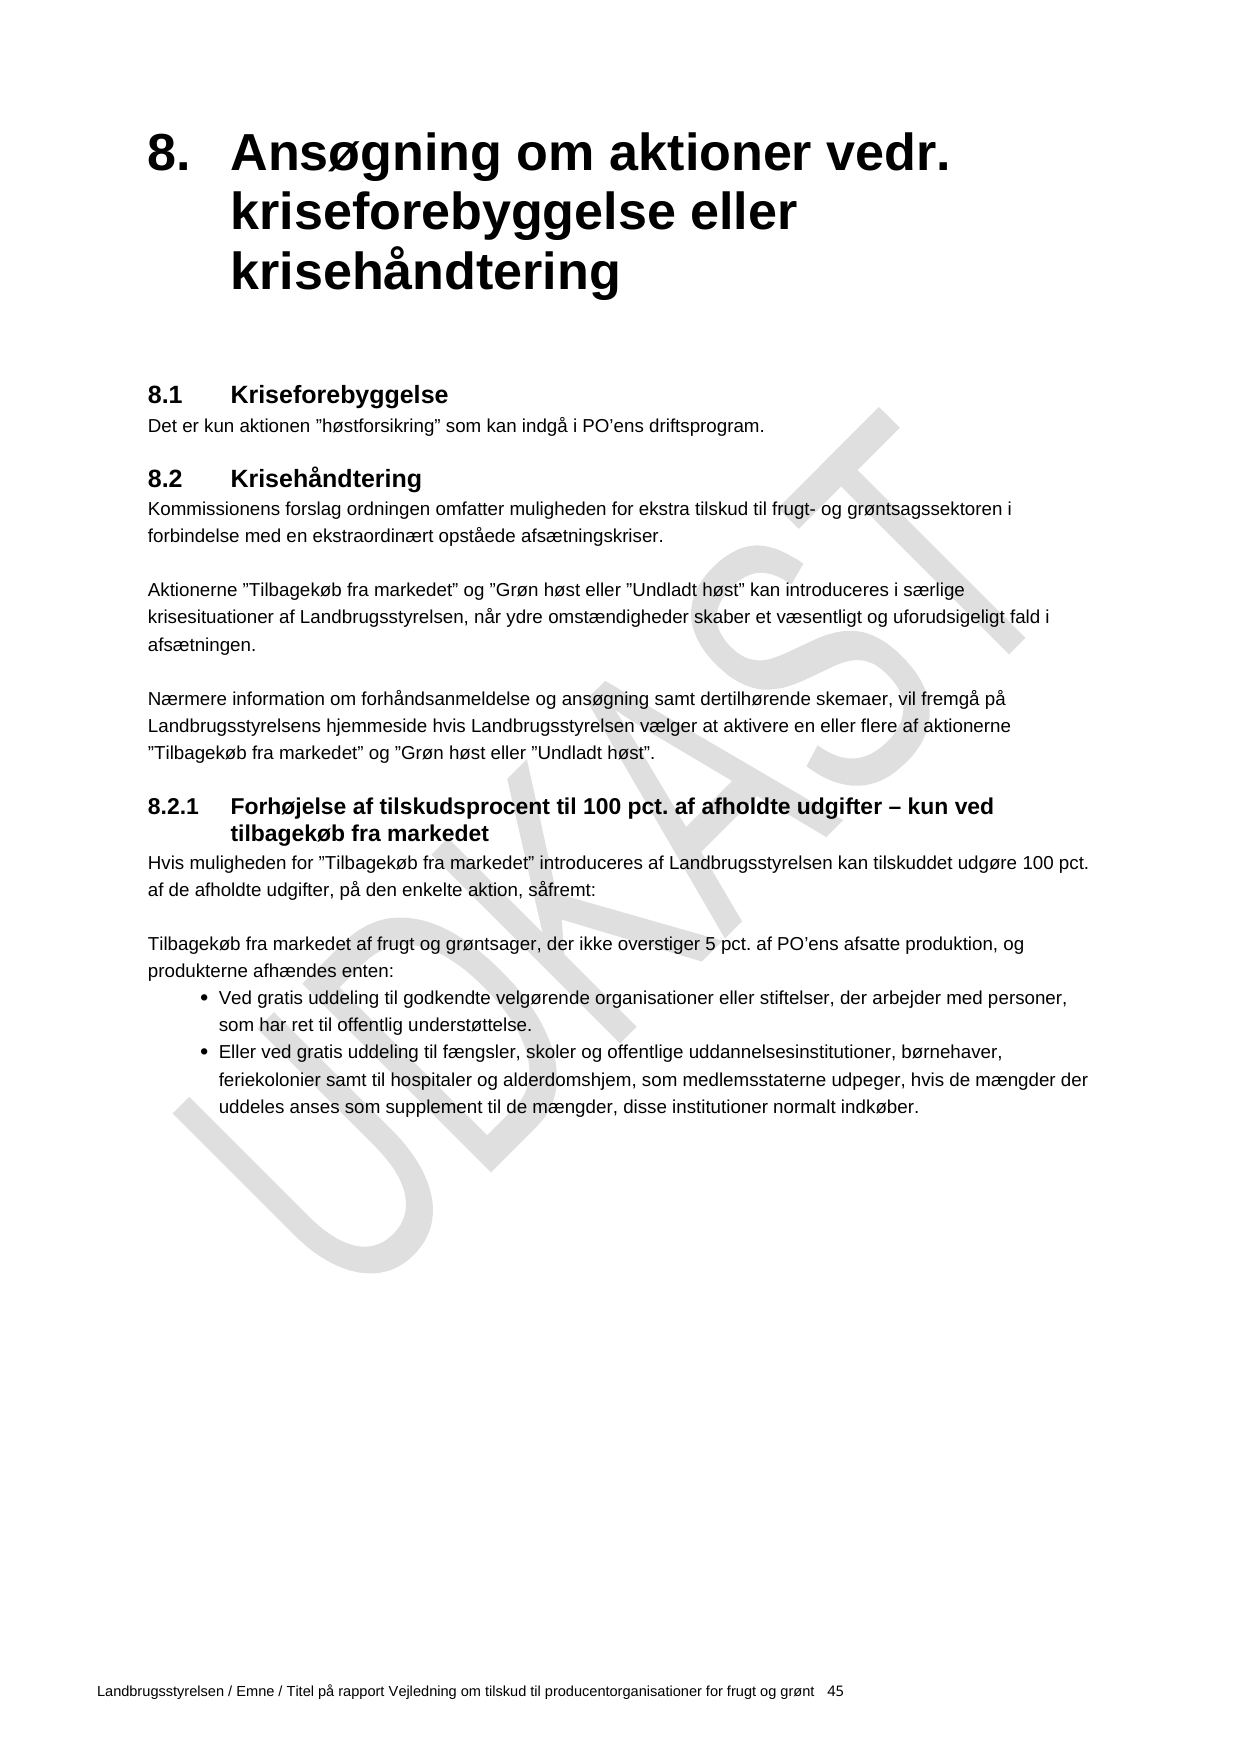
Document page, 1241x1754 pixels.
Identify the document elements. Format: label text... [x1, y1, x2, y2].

text Det er kun aktionen ”høstforsikring” som kan indgå i PO’ens driftsprogram. [148, 409, 1092, 436]
subtitle Kriseforebyggelse [148, 380, 1092, 409]
text Tilbagekøb fra markedet af frugt og grøntsager, der ikke overstiger 5 pct. af PO’ens afsatte produktion, og produkterne afhændes enten: [148, 927, 1092, 982]
subtitle Forhøjelse af tilskudsprocent til 100 pct. af afholdte udgifter – kun ved tilbagekøb fra markedet [148, 792, 1092, 846]
list Eller ved gratis uddeling til fængsler, skoler og offentlige uddannelsesinstitutioner, børnehaver, feriekolonier samt til hospitaler og alderdomshjem, som medlemsstaterne udpeger, hvis de mængder der uddeles anses som supplement til de mængder, disse institutioner normalt indkøber. [201, 1036, 1092, 1117]
text Aktionerne ”Tilbagekøb fra markedet” og ”Grøn høst eller ”Undladt høst” kan introduceres i særlige krisesituationer af Landbrugsstyrelsen, når ydre omstændigheder skaber et væsentligt og uforudsigeligt fald i afsætningen. [148, 574, 1092, 655]
subtitle Krisehåndtering [148, 463, 1092, 492]
subtitle Ansøgning om aktioner vedr. kriseforebyggelse eller krisehåndtering [148, 121, 1092, 301]
text Nærmere information om forhåndsanmeldelse og ansøgning samt dertilhørende skemaer, vil fremgå på Landbrugsstyrelsens hjemmeside hvis Landbrugsstyrelsen vælger at aktivere en eller flere af aktionerne ”Tilbagekøb fra markedet” og ”Grøn høst eller ”Undladt høst”. [148, 682, 1092, 763]
list Ved gratis uddeling til godkendte velgørende organisationer eller stiftelser, der arbejder med personer, som har ret til offentlig understøttelse. [201, 982, 1092, 1036]
text Hvis muligheden for ”Tilbagekøb fra markedet” introduceres af Landbrugsstyrelsen kan tilskuddet udgøre 100 pct. af de afholdte udgifter, på den enkelte aktion, såfremt: [148, 846, 1092, 900]
text Kommissionens forslag ordningen omfatter muligheden for ekstra tilskud til frugt- og grøntsagssektoren i forbindelse med en ekstraordinært opståede afsætningskriser. [148, 492, 1092, 547]
